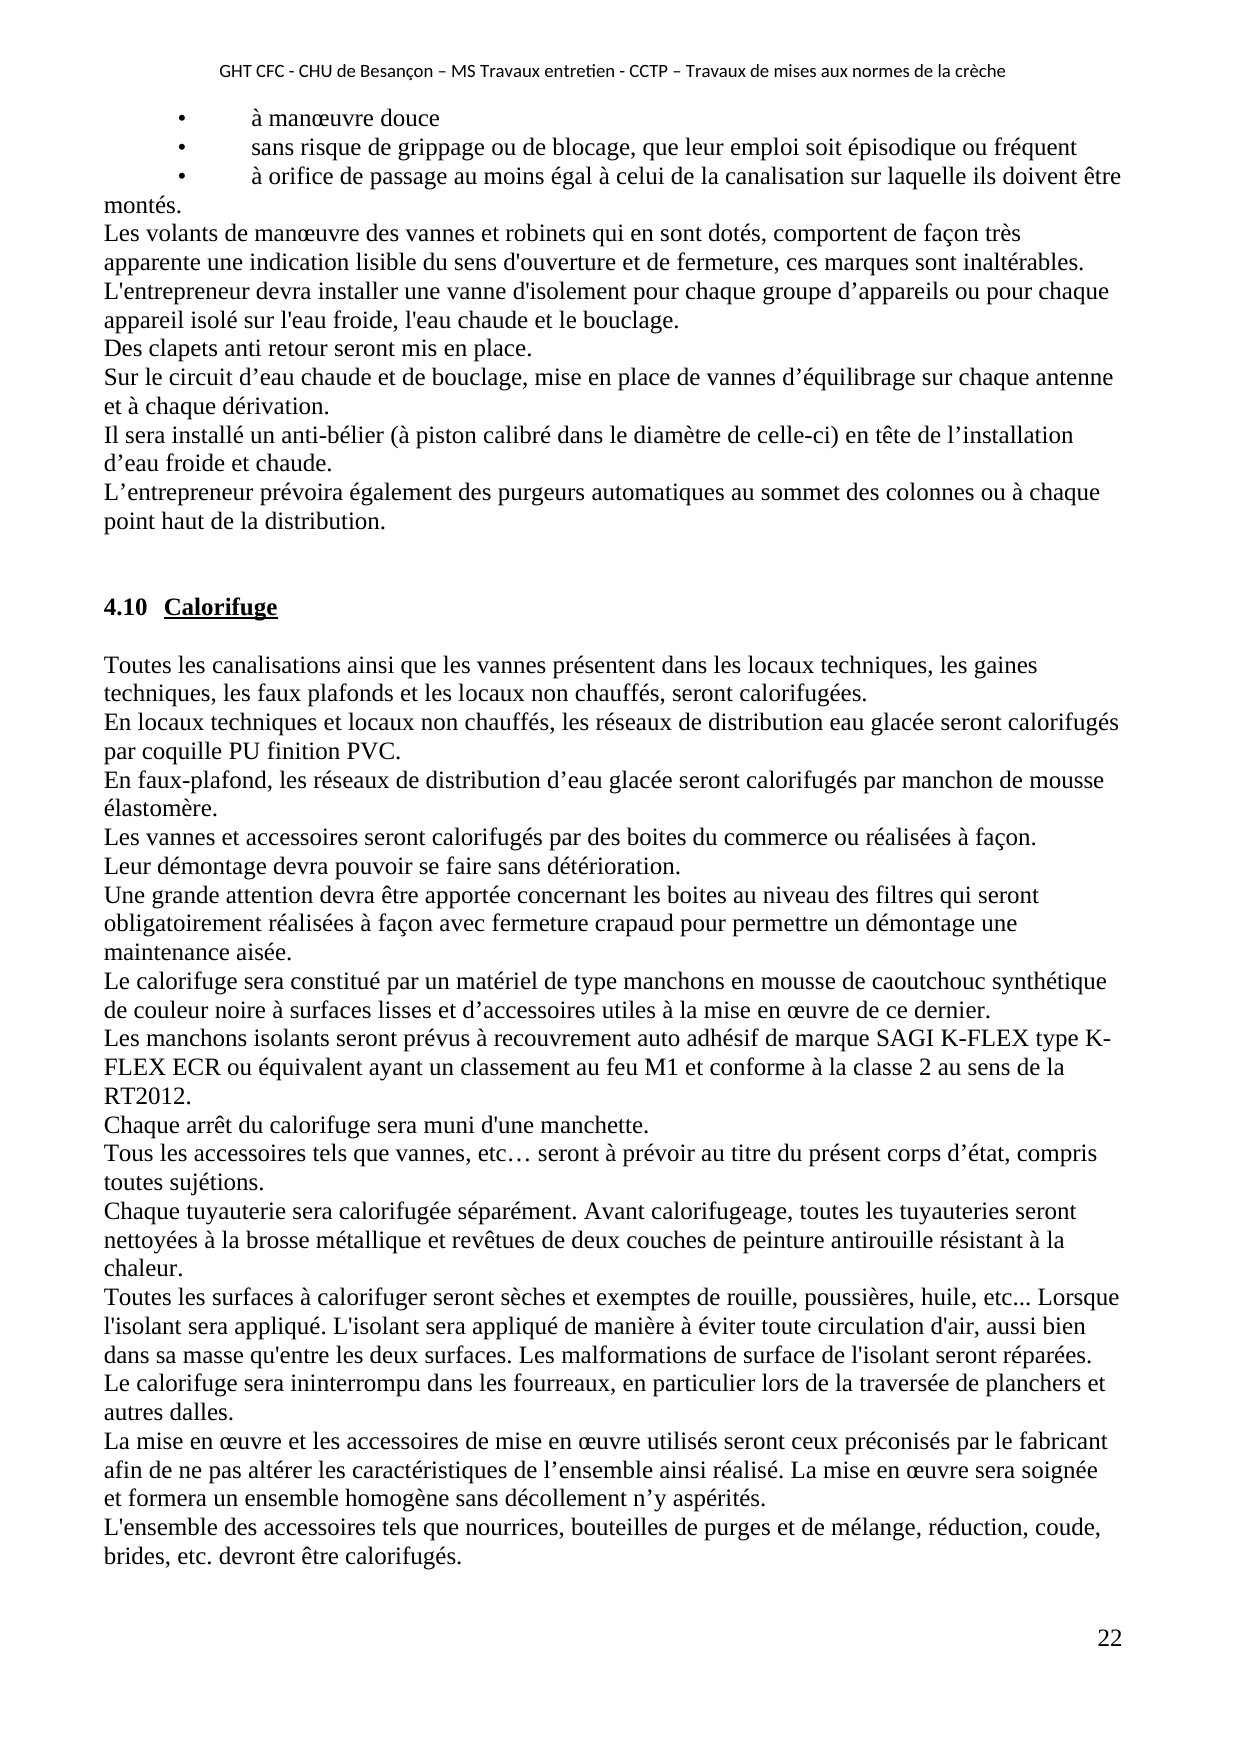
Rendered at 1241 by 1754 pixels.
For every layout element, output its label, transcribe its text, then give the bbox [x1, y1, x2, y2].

text Chaque tuyauterie sera calorifugée séparément. Avant calorifugeage, toutes les tuyauteries seront nettoyées à la brosse métallique et revêtues de deux couches de peinture antirouille résistant à la chaleur. [103, 1196, 1122, 1282]
text En faux-plafond, les réseaux de distribution d’eau glacée seront calorifugés par manchon de mousse élastomère. [103, 765, 1122, 822]
text Tous les accessoires tels que vannes, etc… seront à prévoir au titre du présent corps d’état, compris toutes sujétions. [103, 1138, 1122, 1196]
text • sans risque de grippage ou de blocage, que leur emploi soit épisodique ou fréquent [103, 132, 1122, 161]
text En locaux techniques et locaux non chauffés, les réseaux de distribution eau glacée seront calorifugés par coquille PU finition PVC. [103, 707, 1122, 765]
text Sur le circuit d’eau chaude et de bouclage, mise en place de vannes d’équilibrage sur chaque antenne et à chaque dérivation. [103, 362, 1122, 420]
text L’entrepreneur prévoira également des purgeurs automatiques au sommet des colonnes ou à chaque point haut de la distribution. [103, 477, 1122, 535]
text Les manchons isolants seront prévus à recouvrement auto adhésif de marque SAGI K-FLEX type K-FLEX ECR ou équivalent ayant un classement au feu M1 et conforme à la classe 2 au sens de la RT2012. [103, 1023, 1122, 1110]
text Leur démontage devra pouvoir se faire sans détérioration. [103, 851, 1122, 880]
text Toutes les surfaces à calorifuger seront sèches et exemptes de rouille, poussières, huile, etc... Lorsque l'isolant sera appliqué. L'isolant sera appliqué de manière à éviter toute circulation d'air, aussi bien dans sa masse qu'entre les deux surfaces. Les malformations de surface de l'isolant seront réparées. [103, 1282, 1122, 1368]
text Des clapets anti retour seront mis en place. [103, 333, 1122, 362]
text La mise en œuvre et les accessoires de mise en œuvre utilisés seront ceux préconisés par le fabricant afin de ne pas altérer les caractéristiques de l’ensemble ainsi réalisé. La mise en œuvre sera soignée et formera un ensemble homogène sans décollement n’y aspérités. [103, 1426, 1122, 1512]
text • à manœuvre douce [103, 103, 1122, 132]
subtitle Calorifuge [103, 592, 1122, 621]
text L'ensemble des accessoires tels que nourrices, bouteilles de purges et de mélange, réduction, coude, brides, etc. devront être calorifugés. [103, 1512, 1122, 1570]
text Les volants de manœuvre des vannes et robinets qui en sont dotés, comportent de façon très apparente une indication lisible du sens d'ouverture et de fermeture, ces marques sont inaltérables. [103, 218, 1122, 276]
text • à orifice de passage au moins égal à celui de la canalisation sur laquelle ils doivent être montés. [103, 161, 1122, 218]
text Le calorifuge sera constitué par un matériel de type manchons en mousse de caoutchouc synthétique de couleur noire à surfaces lisses et d’accessoires utiles à la mise en œuvre de ce dernier. [103, 966, 1122, 1023]
text Le calorifuge sera ininterrompu dans les fourreaux, en particulier lors de la traversée de planchers et autres dalles. [103, 1368, 1122, 1426]
text Toutes les canalisations ainsi que les vannes présentent dans les locaux techniques, les gaines techniques, les faux plafonds et les locaux non chauffés, seront calorifugées. [103, 650, 1122, 707]
text Une grande attention devra être apportée concernant les boites au niveau des filtres qui seront obligatoirement réalisées à façon avec fermeture crapaud pour permettre un démontage une maintenance aisée. [103, 880, 1122, 966]
text Il sera installé un anti-bélier (à piston calibré dans le diamètre de celle-ci) en tête de l’installation d’eau froide et chaude. [103, 420, 1122, 477]
text Chaque arrêt du calorifuge sera muni d'une manchette. [103, 1110, 1122, 1138]
text L'entrepreneur devra installer une vanne d'isolement pour chaque groupe d’appareils ou pour chaque appareil isolé sur l'eau froide, l'eau chaude et le bouclage. [103, 276, 1122, 333]
text Les vannes et accessoires seront calorifugés par des boites du commerce ou réalisées à façon. [103, 822, 1122, 851]
